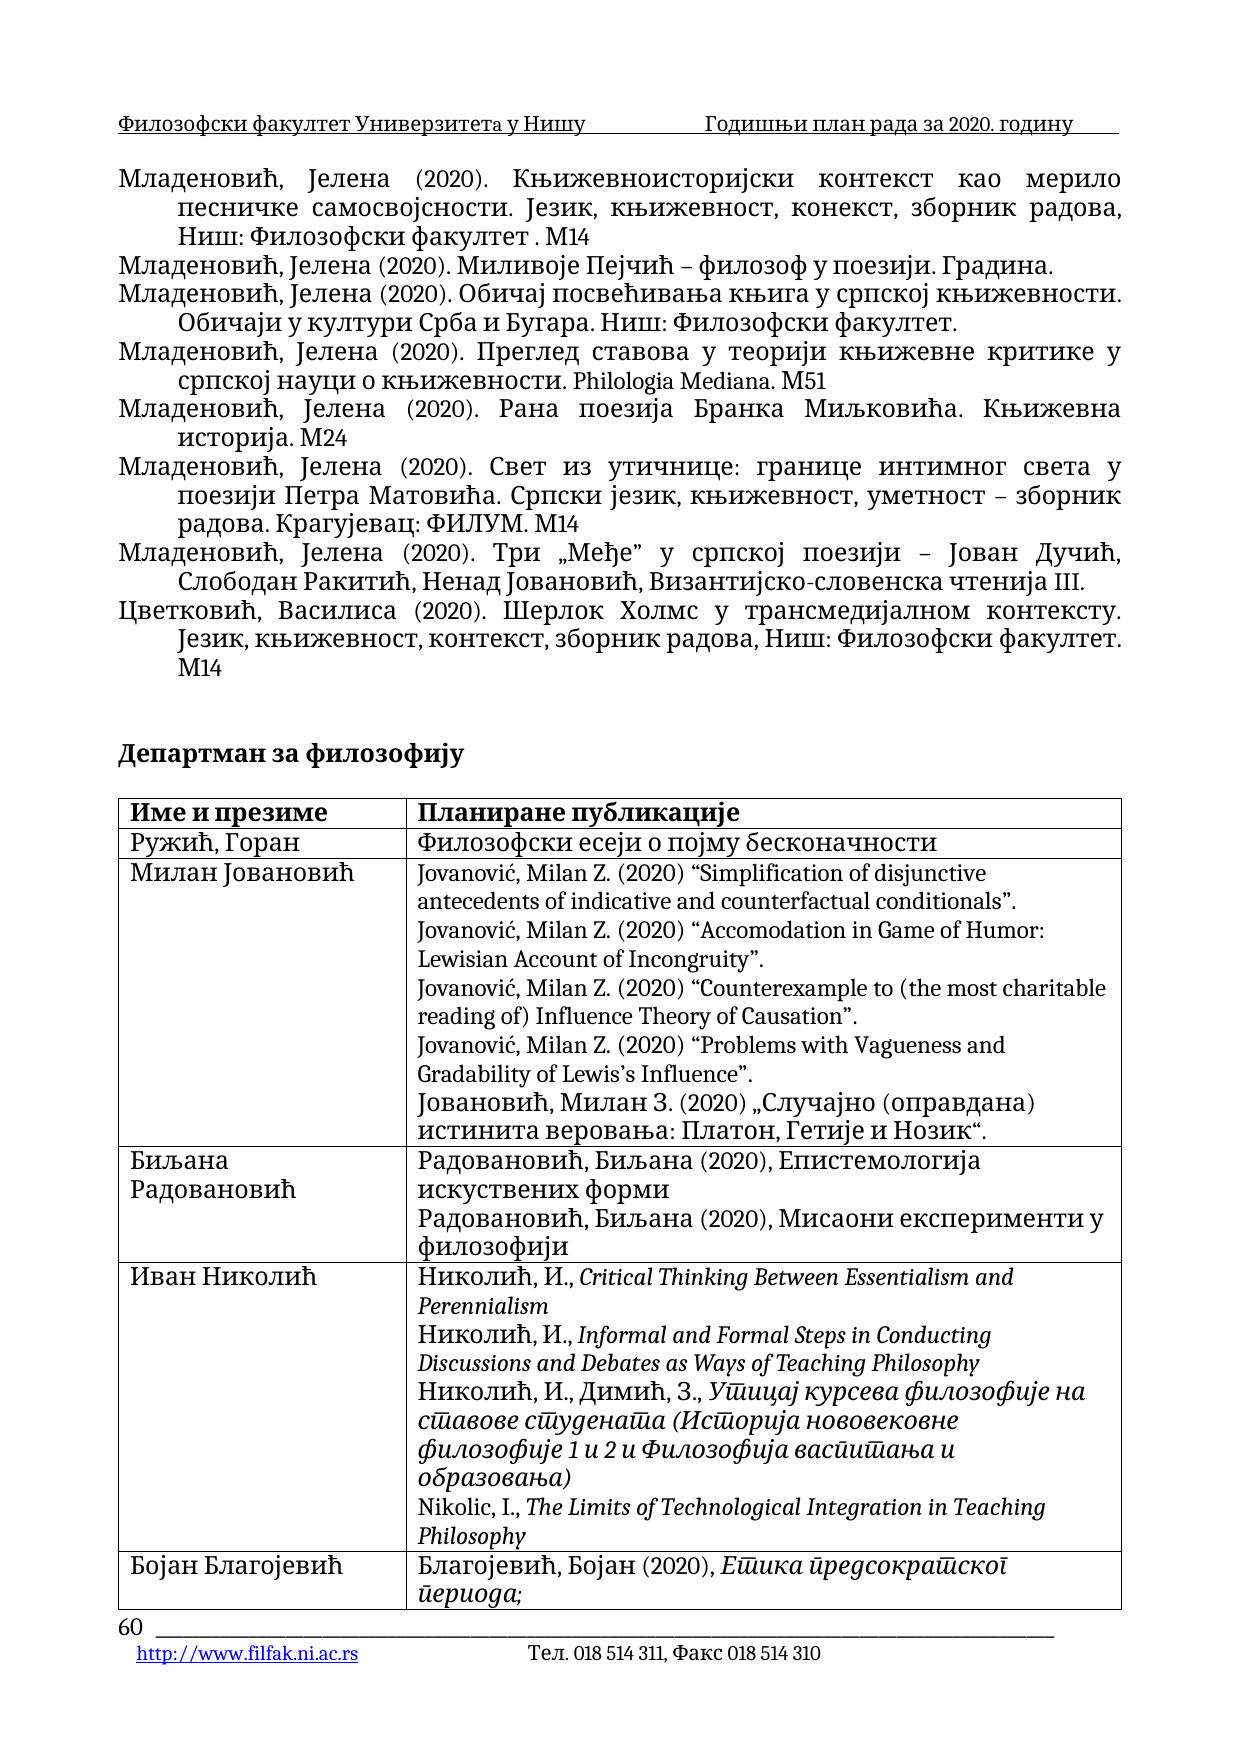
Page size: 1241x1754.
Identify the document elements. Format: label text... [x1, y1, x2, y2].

table_cell Радовановић, Биљана (2020), Епистемологија искуствених форми Радовановић, Биљана (2020), Мисаони експерименти у филозофији [407, 1147, 1121, 1262]
table_cell Бојан Благојевић [119, 1552, 406, 1609]
table_cell Биљана Радовановић [119, 1147, 406, 1262]
text Младеновић, Јелена (2020). Преглед ставова у теорији књижевне критике у српској науци о књижевности. Philologia Mediana. М51 [118, 338, 1122, 395]
table_cell Николић, И., Critical Thinking Between Essentialism and Perennialism Николић, И., Informal and Formal Steps in Conducting Discussions and Debates as Ways of Teaching Philosophy Николић, И., Димић, З., Утицај курсева филозофије на ставове студената (Историја нововековне филозофије 1 и 2 и Филозофија васпитања и образовања) Nikolic, I., The Limits of Technological Integration in Teaching Philosophy [407, 1263, 1121, 1551]
table_cell Иван Николић [119, 1263, 406, 1551]
table_header Име и презиме [119, 799, 406, 828]
table_header Планиране публикације [407, 799, 1121, 828]
table_cell Благојевић, Бојан (2020), Етика предсократског периода; [407, 1552, 1121, 1609]
table_cell Милан Јовановић [119, 859, 406, 1146]
text Младеновић, Јелена (2020). Миливоје Пејчић – филозоф у поезији. Градина. [118, 252, 1122, 280]
table_cell Jovanović, Milan Z. (2020) “Simplification of disjunctive antecedents of indicative and counterfactual conditionals”. Jovanović, Milan Z. (2020) “Accomodation in Game of Humor: Lewisian Account of Incongruity”. Jovanović, Milan Z. (2020) “Counterexample to (the most charitable reading of) Influence Theory of Causation”. Jovanović, Milan Z. (2020) “Problems with Vagueness and Gradability of Lewis’s Influence”. Јовановић, Милан З. (2020) „Случајно (оправдана) истинита веровања: Платон, Гетије и Нозик“. [407, 859, 1121, 1146]
text Младеновић, Јелена (2020). Рана поезија Бранка Миљковића. Књижевна историја. М24 [118, 395, 1122, 453]
table_cell Ружић, Горан [119, 829, 406, 857]
table_cell Филозофски есеји о појму бесконачности [407, 829, 1121, 857]
text Младеновић, Јелена (2020). Обичај посвећивања књига у српској књижевности. Обичаји у култури Срба и Бугара. Ниш: Филозофски факултет. [118, 280, 1122, 338]
text Департман за филозофију [118, 740, 1122, 769]
text Младеновић, Јелена (2020). Књижевноисторијски контекст као мерило песничке самосвојсности. Језик, књижевност, конекст, зборник радова, Ниш: Филозофски факултет . М14 [118, 165, 1122, 252]
text Младеновић, Јелена (2020). Три „Међе” у српској поезији – Јован Дучић, Слободан Ракитић, Ненад Јовановић, Византијско-словенска чтенија III. [118, 539, 1122, 597]
text Младеновић, Јелена (2020). Свет из утичнице: границе интимног света у поезији Петра Матовића. Српски језик, књижевност, уметност – зборник радова. Крагујевац: ФИЛУМ. М14 [118, 453, 1122, 539]
text Цветковић, Василиса (2020). Шерлок Холмс у трансмедијалном контексту. Језик, књижевност, контекст, зборник радова, Ниш: Филозофски факултет. М14 [118, 597, 1122, 683]
